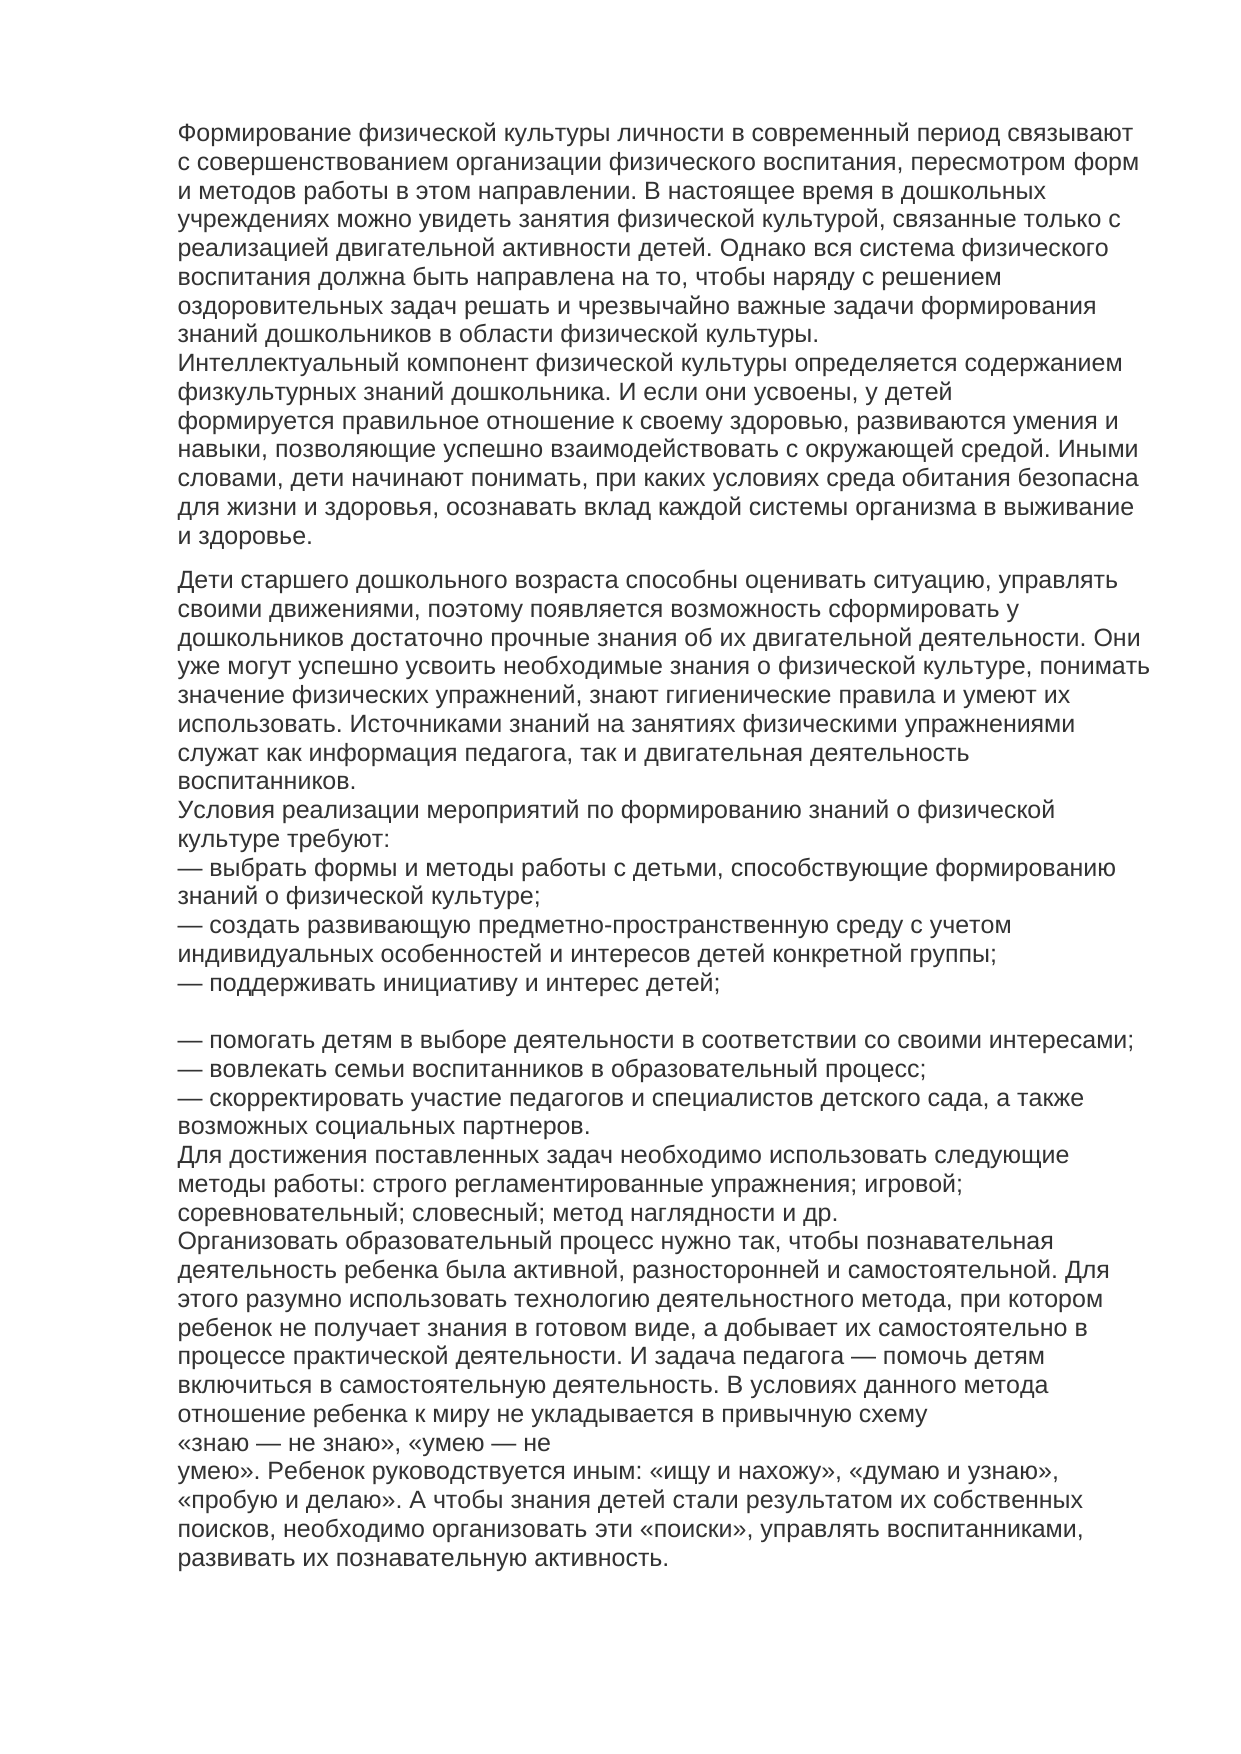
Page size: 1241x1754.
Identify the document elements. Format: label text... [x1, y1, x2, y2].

text Формирование физической культуры личности в современный период связывают с совершенствованием организации физического воспитания, пересмотром форм и методов работы в этом направлении. В настоящее время в дошкольных учреждениях можно увидеть занятия физической культурой, связанные только с реализацией двигательной активности детей. Однако вся система физического воспитания должна быть направлена на то, чтобы наряду с решением оздоровительных задач решать и чрезвычайно важные задачи формирования знаний дошкольников в области физической культуры. Интеллектуальный компонент физической культуры определяется содержанием физкультурных знаний дошкольника. И если они усвоены, у детей формируется правильное отношение к своему здоровью, развиваются умения и навыки, позволяющие успешно взаимодействовать с окружающей средой. Иными словами, дети начинают понимать, при каких условиях среда обитания безопасна для жизни и здоровья, осознавать вклад каждой системы организма в выживание и здоровье. [177, 118, 1152, 549]
text Дети старшего дошкольного возраста способны оценивать ситуацию, управлять своими движениями, поэтому появляется возможность сформировать у дошкольников достаточно прочные знания об их двигательной деятельности. Они уже могут успешно усвоить необходимые знания о физической культуре, понимать значение физических упражнений, знают гигиенические правила и умеют их использовать. Источниками знаний на занятиях физическими упражнениями служат как информация педагога, так и двигательная деятельность воспитанников. Условия реализации мероприятий по формированию знаний о физической культуре требуют: — выбрать формы и методы работы с детьми, способствующие формированию знаний о физической культуре; — создать развивающую предметно-пространственную среду с учетом индивидуальных особенностей и интересов детей конкретной группы; — поддерживать инициативу и интерес детей; — помогать детям в выборе деятельности в соответствии со своими интересами; — вовлекать семьи воспитанников в образовательный процесс; — скорректировать участие педагогов и специалистов детского сада, а также возможных социальных партнеров. Для достижения поставленных задач необходимо использовать следующие методы работы: строго регламентированные упражнения; игровой; соревновательный; словесный; метод наглядности и др. Организовать образовательный процесс нужно так, чтобы познавательная деятельность ребенка была активной, разносторонней и самостоятельной. Для этого разумно использовать технологию деятельностного метода, при котором ребенок не получает знания в готовом виде, а добывает их самостоятельно в процессе практической деятельности. И задача педагога — помочь детям включиться в самостоятельную деятельность. В условиях данного метода отношение ребенка к миру не укладывается в привычную схему «знаю — не знаю», «умею — не умею». Ребенок руководствуется иным: «ищу и нахожу», «думаю и узнаю», «пробую и делаю». А чтобы знания детей стали результатом их собственных поисков, необходимо организовать эти «поиски», управлять воспитанниками, развивать их познавательную активность. [177, 565, 1152, 1571]
